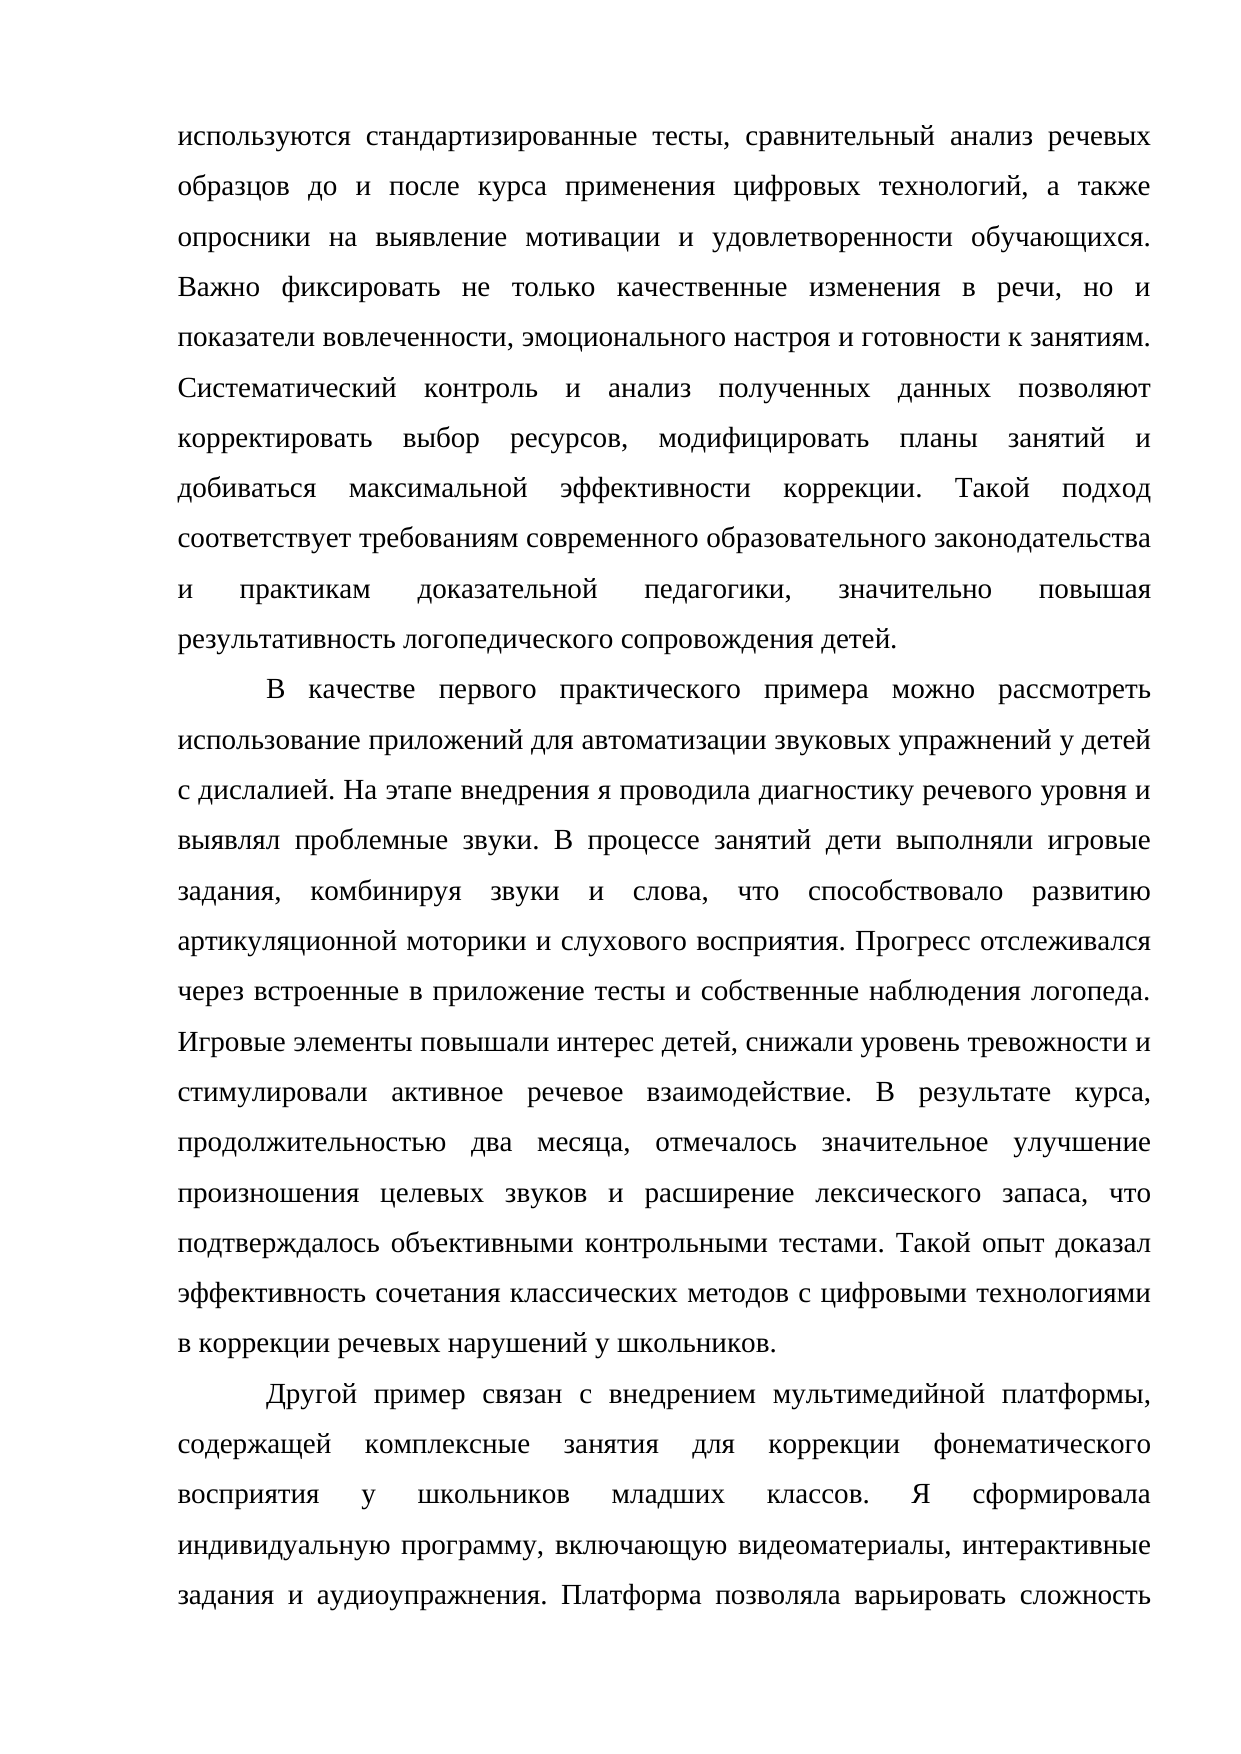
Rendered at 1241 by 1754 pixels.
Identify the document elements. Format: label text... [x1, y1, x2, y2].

text В качестве первого практического примера можно рассмотреть использование приложений для автоматизации звуковых упражнений у детей с дислалией. На этапе внедрения я проводила диагностику речевого уровня и выявлял проблемные звуки. В процессе занятий дети выполняли игровые задания, комбинируя звуки и слова, что способствовало развитию артикуляционной моторики и слухового восприятия. Прогресс отслеживался через встроенные в приложение тесты и собственные наблюдения логопеда. Игровые элементы повышали интерес детей, снижали уровень тревожности и стимулировали активное речевое взаимодействие. В результате курса, продолжительностью два месяца, отмечалось значительное улучшение произношения целевых звуков и расширение лексического запаса, что подтверждалось объективными контрольными тестами. Такой опыт доказал эффективность сочетания классических методов с цифровыми технологиями в коррекции речевых нарушений у школьников. [177, 672, 1152, 1359]
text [177, 1376, 1152, 1611]
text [177, 118, 1152, 655]
